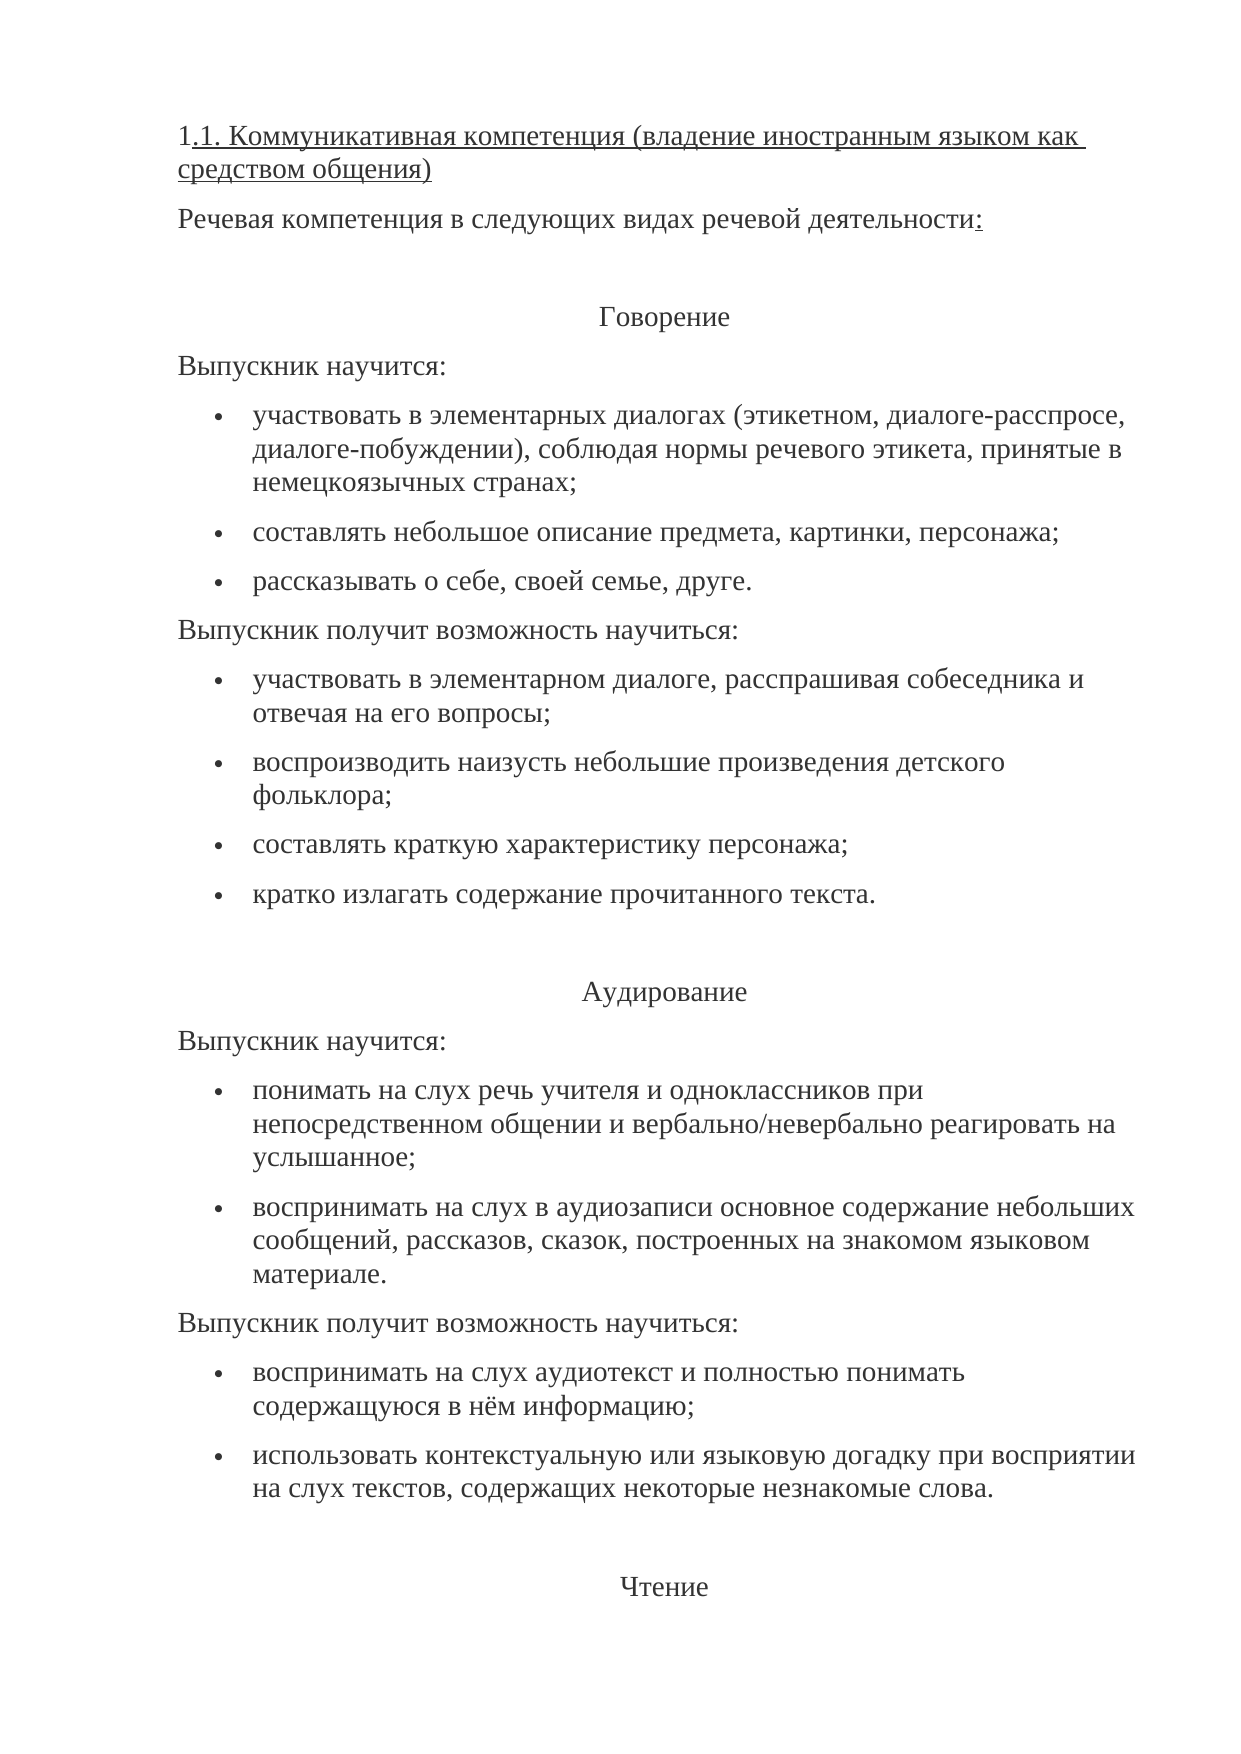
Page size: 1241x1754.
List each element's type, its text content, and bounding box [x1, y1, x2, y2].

list составлять краткую характеристику персонажа; [215, 827, 1152, 860]
text Выпускник научится: [177, 1023, 1152, 1057]
text Аудирование [177, 974, 1152, 1008]
text Чтение [177, 1569, 1152, 1602]
list воспринимать на слух в аудиозаписи основное содержание небольших сообщений, рассказов, сказок, построенных на знакомом языковом материале. [215, 1189, 1152, 1289]
text 1.1. Коммуникативная компетенция (владение иностранным языком как средством общения) [177, 118, 1152, 185]
list понимать на слух речь учителя и одноклассников при непосредственном общении и вербально/невербально реагировать на услышанное; [215, 1072, 1152, 1173]
text Выпускник получит возможность научиться: [177, 612, 1152, 646]
list участвовать в элементарном диалоге, расспрашивая собеседника и отвечая на его вопросы; [215, 661, 1152, 728]
list кратко излагать содержание прочитанного текста. [215, 876, 1152, 909]
list использовать контекстуальную или языковую догадку при восприятии на слух текстов, содержащих некоторые незнакомые слова. [215, 1437, 1152, 1504]
text Говорение [177, 299, 1152, 333]
text Речевая компетенция в следующих видах речевой деятельности: [177, 201, 1152, 234]
list составлять небольшое описание предмета, картинки, персонажа; [215, 514, 1152, 547]
list воспроизводить наизусть небольшие произведения детского фольклора; [215, 744, 1152, 811]
list рассказывать о себе, своей семье, друге. [215, 563, 1152, 596]
text Выпускник научится: [177, 348, 1152, 382]
list участвовать в элементарных диалогах (этикетном, диалоге-расспросе, диалоге-побуждении), соблюдая нормы речевого этикета, принятые в немецкоязычных странах; [215, 397, 1152, 498]
list воспринимать на слух аудиотекст и полностью понимать содержащуюся в нём информацию; [215, 1354, 1152, 1421]
text Выпускник получит возможность научиться: [177, 1305, 1152, 1338]
